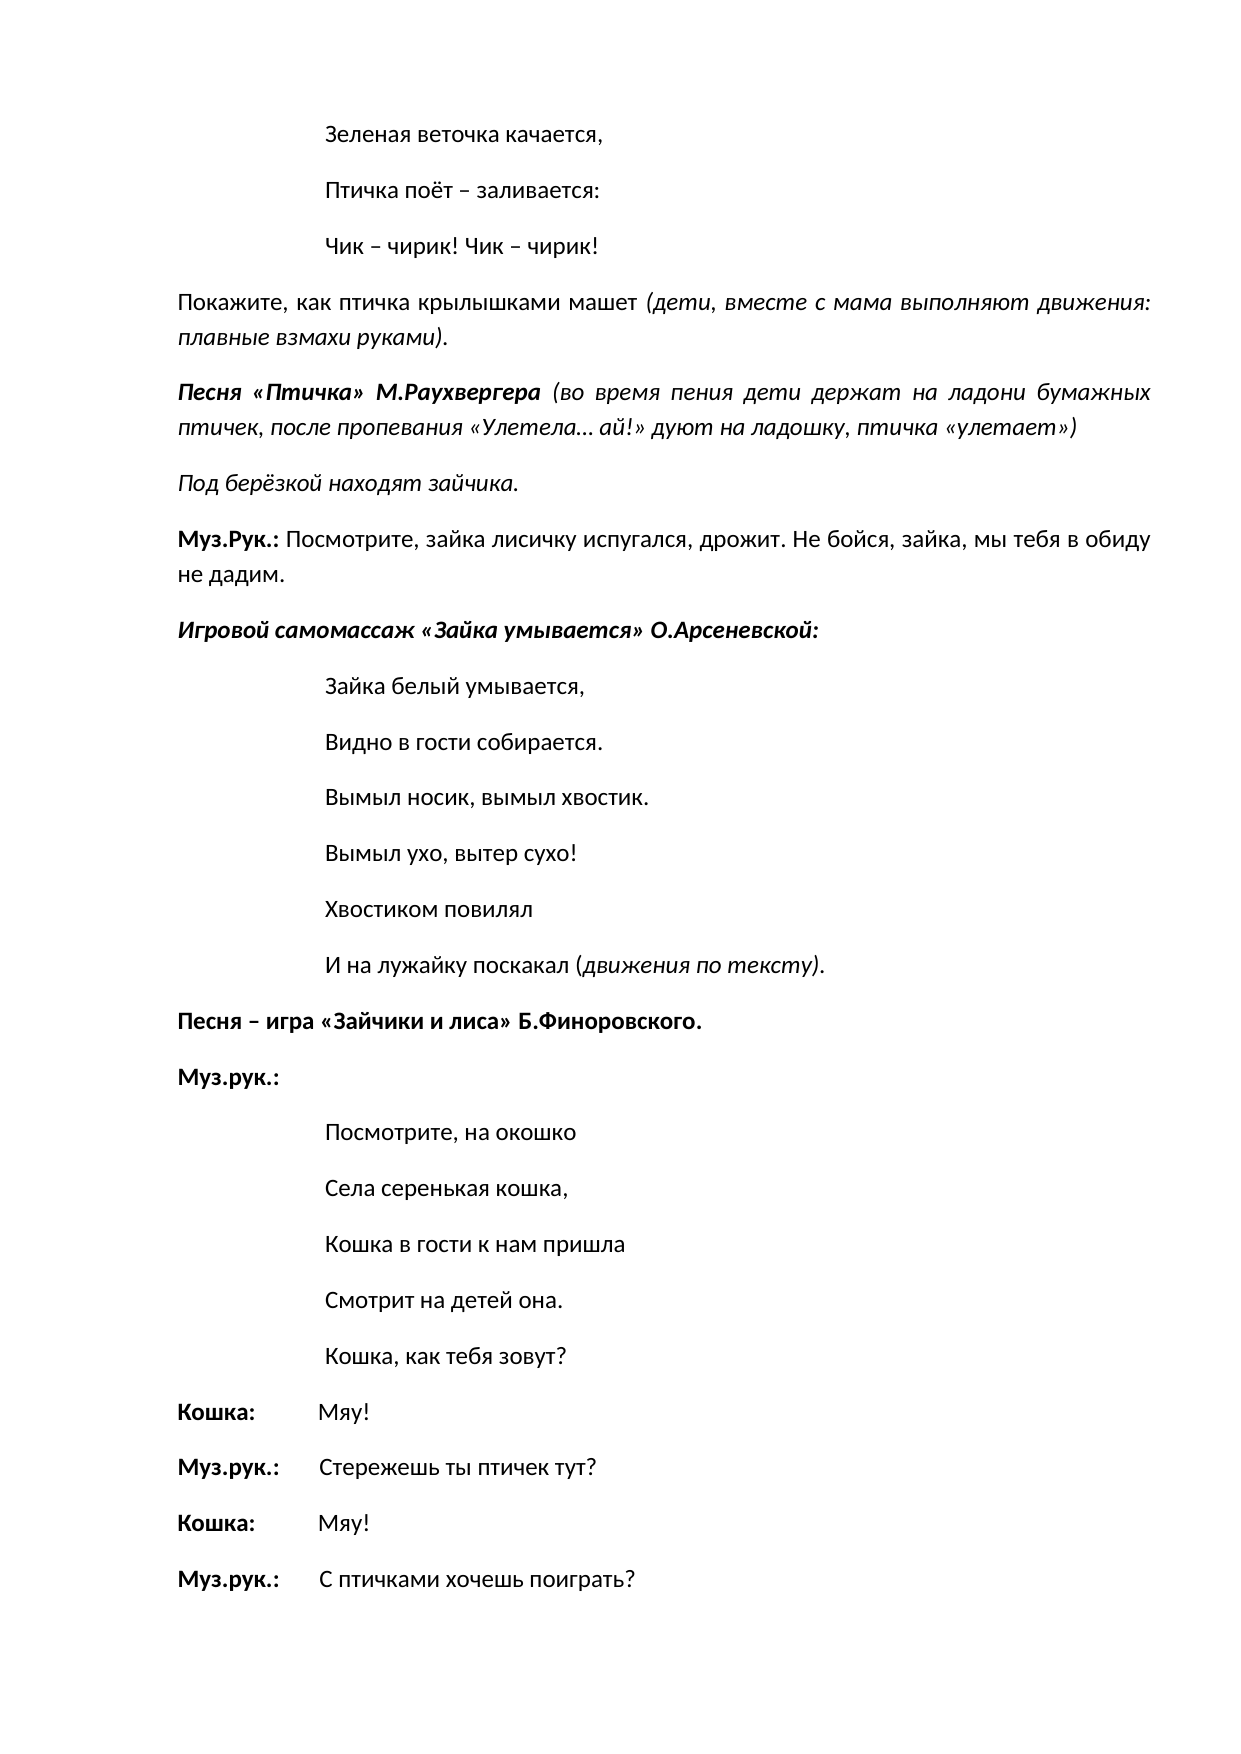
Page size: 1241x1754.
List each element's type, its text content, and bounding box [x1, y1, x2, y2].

text И на лужайку поскакал (движения по тексту). [325, 949, 1152, 979]
text Вымыл носик, вымыл хвостик. [325, 781, 1152, 812]
text Птичка поёт – заливается: [325, 174, 1152, 204]
text Песня – игра «Зайчики и лиса» Б.Финоровского. [177, 1005, 1152, 1035]
text Муз.Рук.: Посмотрите, зайка лисичку испугался, дрожит. Не бойся, зайка, мы тебя в обиду не дадим. [177, 523, 1152, 589]
text Смотрит на детей она. [325, 1284, 1152, 1314]
text Хвостиком повилял [325, 893, 1152, 924]
text Муз.рук.: [177, 1061, 1152, 1091]
text Посмотрите, на окошко [325, 1116, 1152, 1147]
text Игровой самомассаж «Зайка умывается» О.Арсеневской: [177, 614, 1152, 644]
text Видно в гости собирается. [325, 726, 1152, 756]
text Чик – чирик! Чик – чирик! [325, 230, 1152, 260]
text Муз.рук.: Стережешь ты птичек тут? [177, 1451, 1152, 1482]
text Зеленая веточка качается, [325, 118, 1152, 149]
text Песня «Птичка» М.Раухвергера (во время пения дети держат на ладони бумажных птичек, после пропевания «Улетела… ай!» дуют на ладошку, птичка «улетает») [177, 376, 1152, 442]
text Кошка, как тебя зовут? [325, 1340, 1152, 1370]
text Кошка в гости к нам пришла [325, 1228, 1152, 1259]
text Вымыл ухо, вытер сухо! [325, 837, 1152, 868]
text Зайка белый умывается, [325, 670, 1152, 700]
text Кошка: Мяу! [177, 1507, 1152, 1538]
text Муз.рук.: С птичками хочешь поиграть? [177, 1563, 1152, 1594]
text Села серенькая кошка, [325, 1172, 1152, 1203]
text Кошка: Мяу! [177, 1396, 1152, 1426]
text Под берёзкой находят зайчика. [177, 467, 1152, 498]
text Покажите, как птичка крылышками машет (дети, вместе с мама выполняют движения: плавные взмахи руками). [177, 286, 1152, 351]
